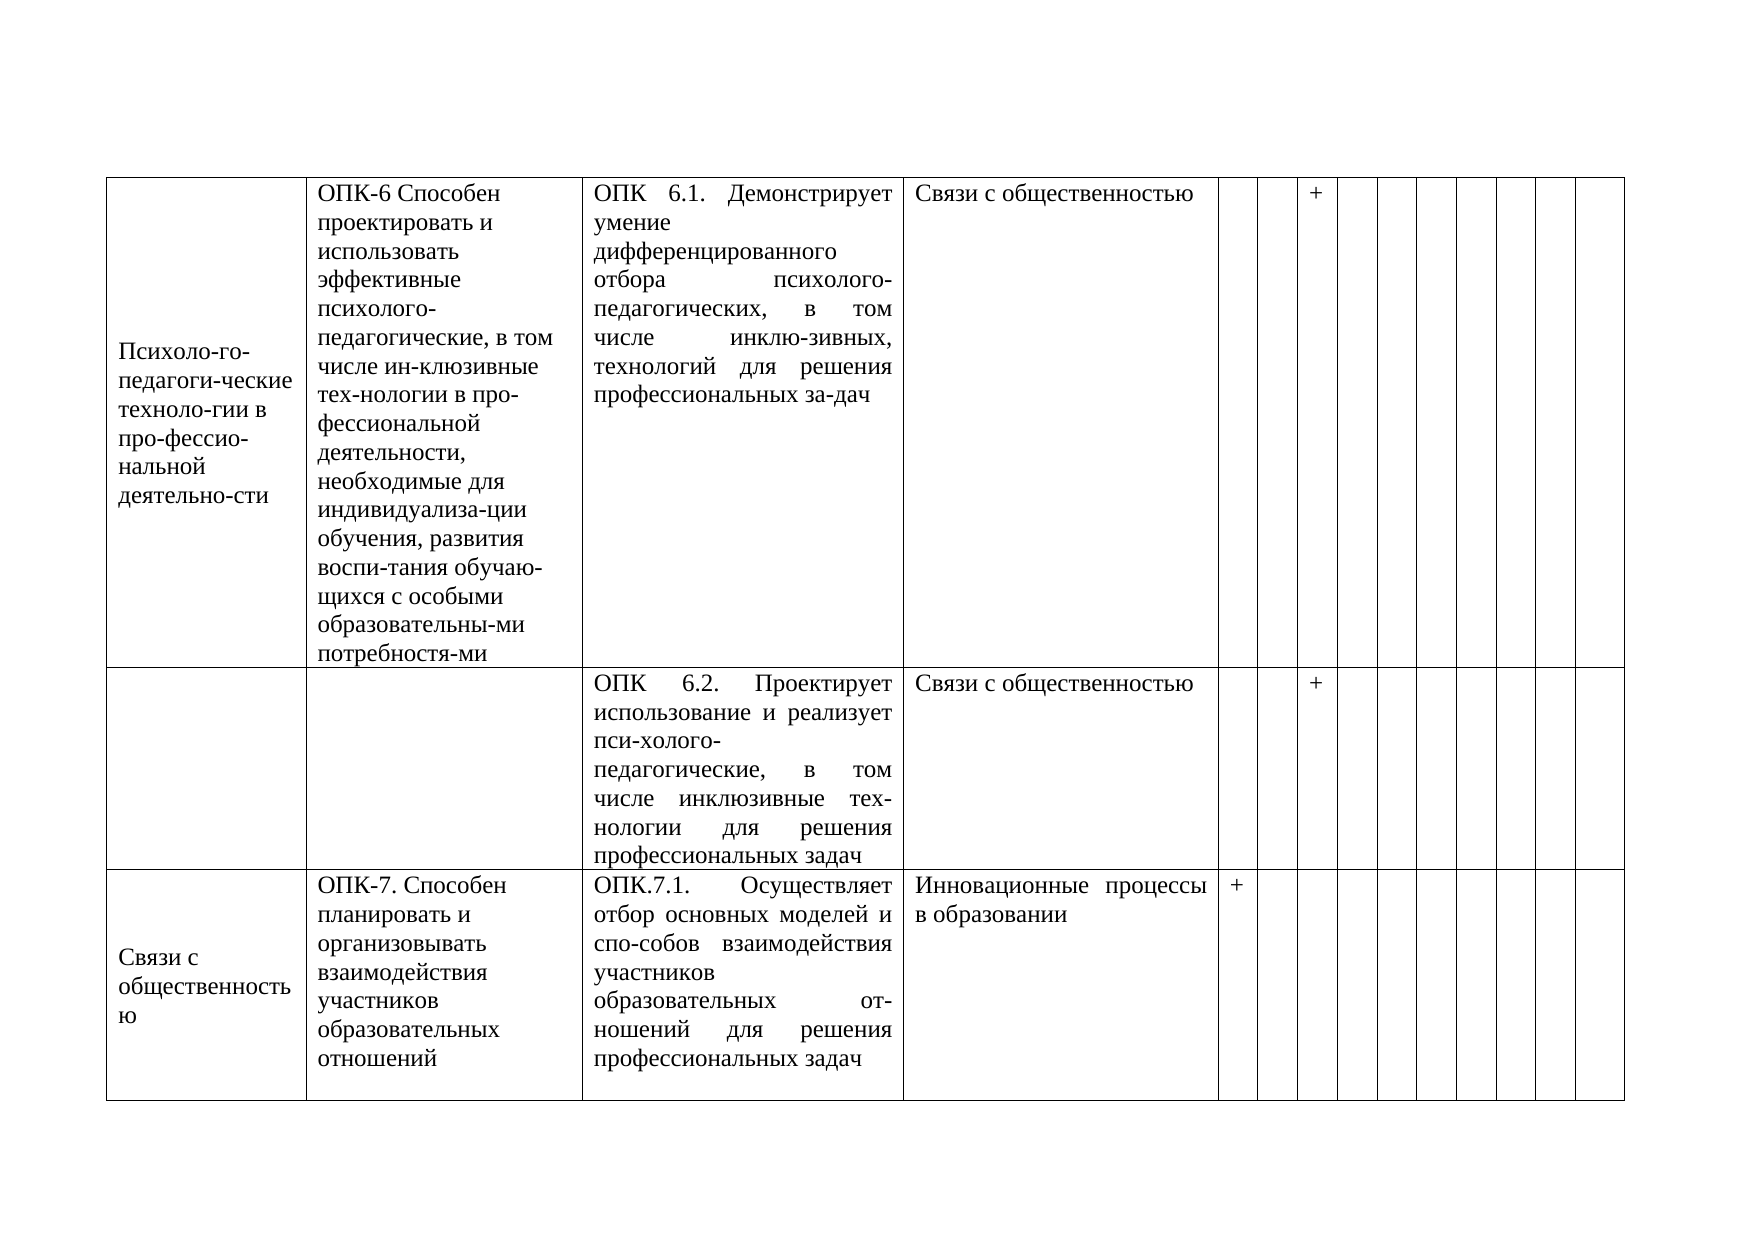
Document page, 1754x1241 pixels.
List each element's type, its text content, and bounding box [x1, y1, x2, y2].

table_cell [1536, 668, 1575, 869]
table_cell [1417, 178, 1456, 667]
table_cell [1258, 668, 1297, 869]
table_cell [1378, 668, 1416, 869]
table_cell Связи с общественностью [904, 178, 1218, 667]
table_cell ОПК 6.1. Демонстрирует умение дифференцированного отбора психолого-педагогических, в том числе инклю-зивных, технологий для решения профессиональных за-дач [583, 178, 903, 667]
table_cell [1417, 668, 1456, 869]
table_cell [1457, 668, 1496, 869]
table_cell ОПК-6 Способен проектировать и использовать эффективные психолого-педагогические, в том числе ин-клюзивные тех-нологии в про-фессиональной деятельности, необходимые для индивидуализа-ции обучения, развития воспи-тания обучаю-щихся с особыми образовательны-ми потребностя-ми [307, 178, 582, 667]
table_cell [1258, 178, 1297, 667]
table_cell [307, 668, 582, 869]
table_cell [107, 668, 306, 869]
table_cell [1378, 870, 1416, 1100]
table_cell [1457, 178, 1496, 667]
table_cell ОПК.7.1. Осуществляет отбор основных моделей и спо-собов взаимодействия участников образовательных от-ношений для решения профессиональных задач [583, 870, 903, 1100]
table_cell Психоло-го-педагоги-ческие техноло-гии в про-фессио-нальной деятельно-сти [107, 178, 306, 667]
table_cell [1497, 668, 1535, 869]
table_cell [1497, 178, 1535, 667]
table_cell [1298, 870, 1337, 1100]
table_cell [1338, 870, 1377, 1100]
table_cell ОПК 6.2. Проектирует использование и реализует пси-холого-педагогические, в том числе инклюзивные тех-нологии для решения профессиональных задач [583, 668, 903, 869]
table_cell [1536, 178, 1575, 667]
table_cell [1338, 178, 1377, 667]
table_cell [1258, 870, 1297, 1100]
table_cell [1536, 870, 1575, 1100]
table_cell [1219, 178, 1257, 667]
table_cell [1457, 870, 1496, 1100]
table_cell [1219, 668, 1257, 869]
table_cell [904, 870, 1218, 1100]
table_cell + [1298, 178, 1337, 667]
table_cell Связи с общественностью [904, 668, 1218, 869]
table_cell [1576, 668, 1624, 869]
table_cell [1378, 178, 1416, 667]
table_cell [1417, 870, 1456, 1100]
table_cell [1338, 668, 1377, 869]
table_cell [1497, 870, 1535, 1100]
table_cell [1576, 178, 1624, 667]
table_cell + [1219, 870, 1257, 1100]
table_cell Связи с общественностью [107, 870, 306, 1100]
table_cell + [1298, 668, 1337, 869]
table_cell [1576, 870, 1624, 1100]
table_cell ОПК-7. Способен планировать и организовывать взаимодействия участников образовательных отношений [307, 870, 582, 1100]
